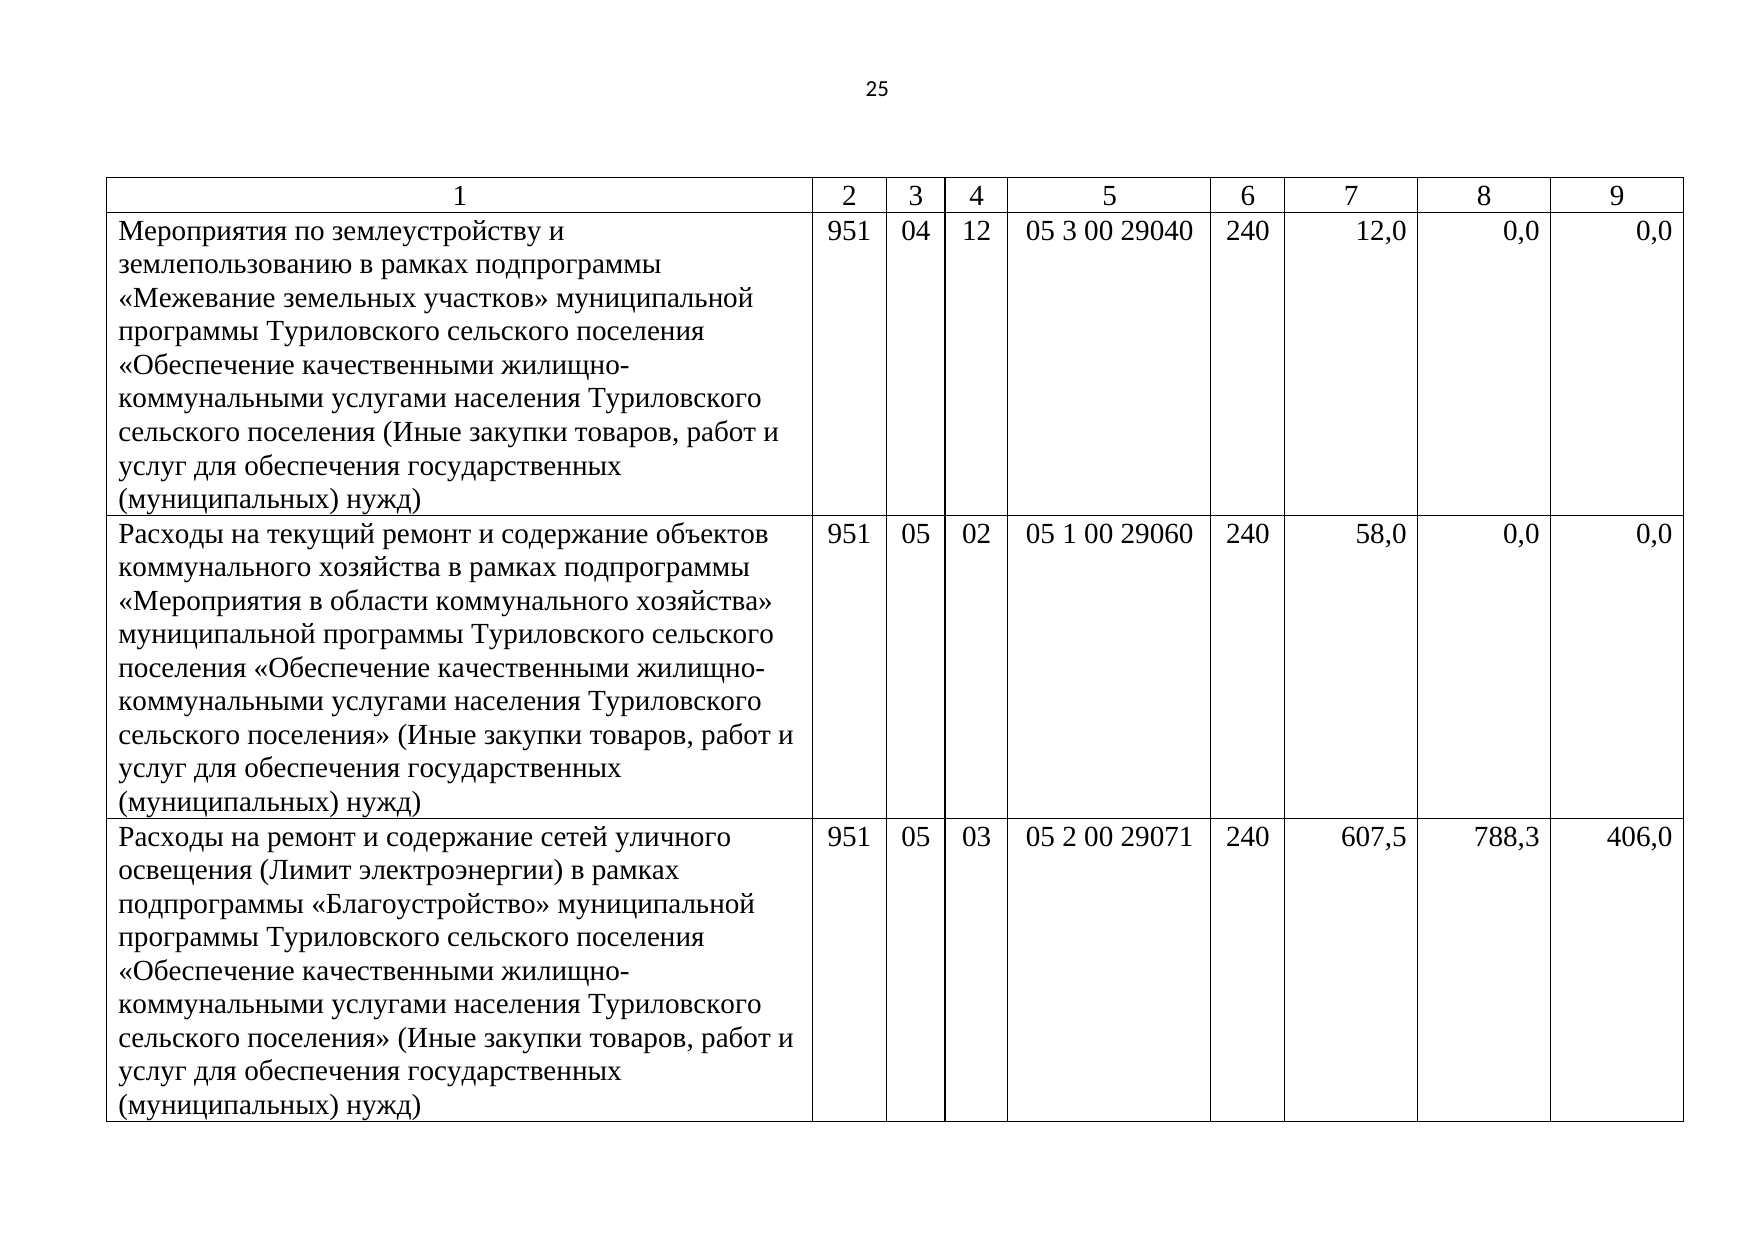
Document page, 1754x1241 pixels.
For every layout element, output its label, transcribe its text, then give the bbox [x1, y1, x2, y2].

table_cell 0,0 [1418, 213, 1550, 515]
table_header 4 [946, 178, 1007, 212]
table_header 3 [887, 178, 944, 212]
table_cell 58,0 [1285, 516, 1417, 818]
table_cell 788,3 [1418, 819, 1550, 1121]
table_cell 12,0 [1285, 213, 1417, 515]
table_cell 240 [1211, 516, 1284, 818]
table_cell 02 [946, 516, 1007, 818]
table_header 7 [1285, 178, 1417, 212]
table_cell 951 [813, 213, 886, 515]
table_header 2 [813, 178, 886, 212]
table_cell Расходы на ремонт и содержание сетей уличного освещения (Лимит электроэнергии) в рамках подпрограммы «Благоустройство» муниципальной программы Туриловского сельского поселения «Обеспечение качественными жилищно-коммунальными услугами населения Туриловского сельского поселения» (Иные закупки товаров, работ и услуг для обеспечения государственных (муниципальных) нужд) [107, 819, 812, 1121]
table_cell 0,0 [1551, 516, 1683, 818]
table_cell 05 3 00 29040 [1008, 213, 1210, 515]
table_cell 240 [1211, 819, 1284, 1121]
table_header 8 [1418, 178, 1550, 212]
table_cell 951 [813, 516, 886, 818]
table_cell 406,0 [1551, 819, 1683, 1121]
table_cell 05 1 00 29060 [1008, 516, 1210, 818]
table_cell 607,5 [1285, 819, 1417, 1121]
table_header 5 [1008, 178, 1210, 212]
table_cell 04 [887, 213, 944, 515]
table_cell Мероприятия по землеустройству и землепользованию в рамках подпрограммы «Межевание земельных участков» муниципальной программы Туриловского сельского поселения «Обеспечение качественными жилищно-коммунальными услугами населения Туриловского сельского поселения (Иные закупки товаров, работ и услуг для обеспечения государственных (муниципальных) нужд) [107, 213, 812, 515]
table_header 1 [107, 178, 812, 212]
table_cell Расходы на текущий ремонт и содержание объектов коммунального хозяйства в рамках подпрограммы «Мероприятия в области коммунального хозяйства» муниципальной программы Туриловского сельского поселения «Обеспечение качественными жилищно-коммунальными услугами населения Туриловского сельского поселения» (Иные закупки товаров, работ и услуг для обеспечения государственных (муниципальных) нужд) [107, 516, 812, 818]
table_cell 05 [887, 819, 944, 1121]
table_cell 05 2 00 29071 [1008, 819, 1210, 1121]
table_cell 240 [1211, 213, 1284, 515]
table_header 6 [1211, 178, 1284, 212]
table_cell 0,0 [1551, 213, 1683, 515]
table_cell 03 [946, 819, 1007, 1121]
table_cell 951 [813, 819, 886, 1121]
table_header 9 [1551, 178, 1683, 212]
table_cell 12 [946, 213, 1007, 515]
table_cell 0,0 [1418, 516, 1550, 818]
table_cell 05 [887, 516, 944, 818]
